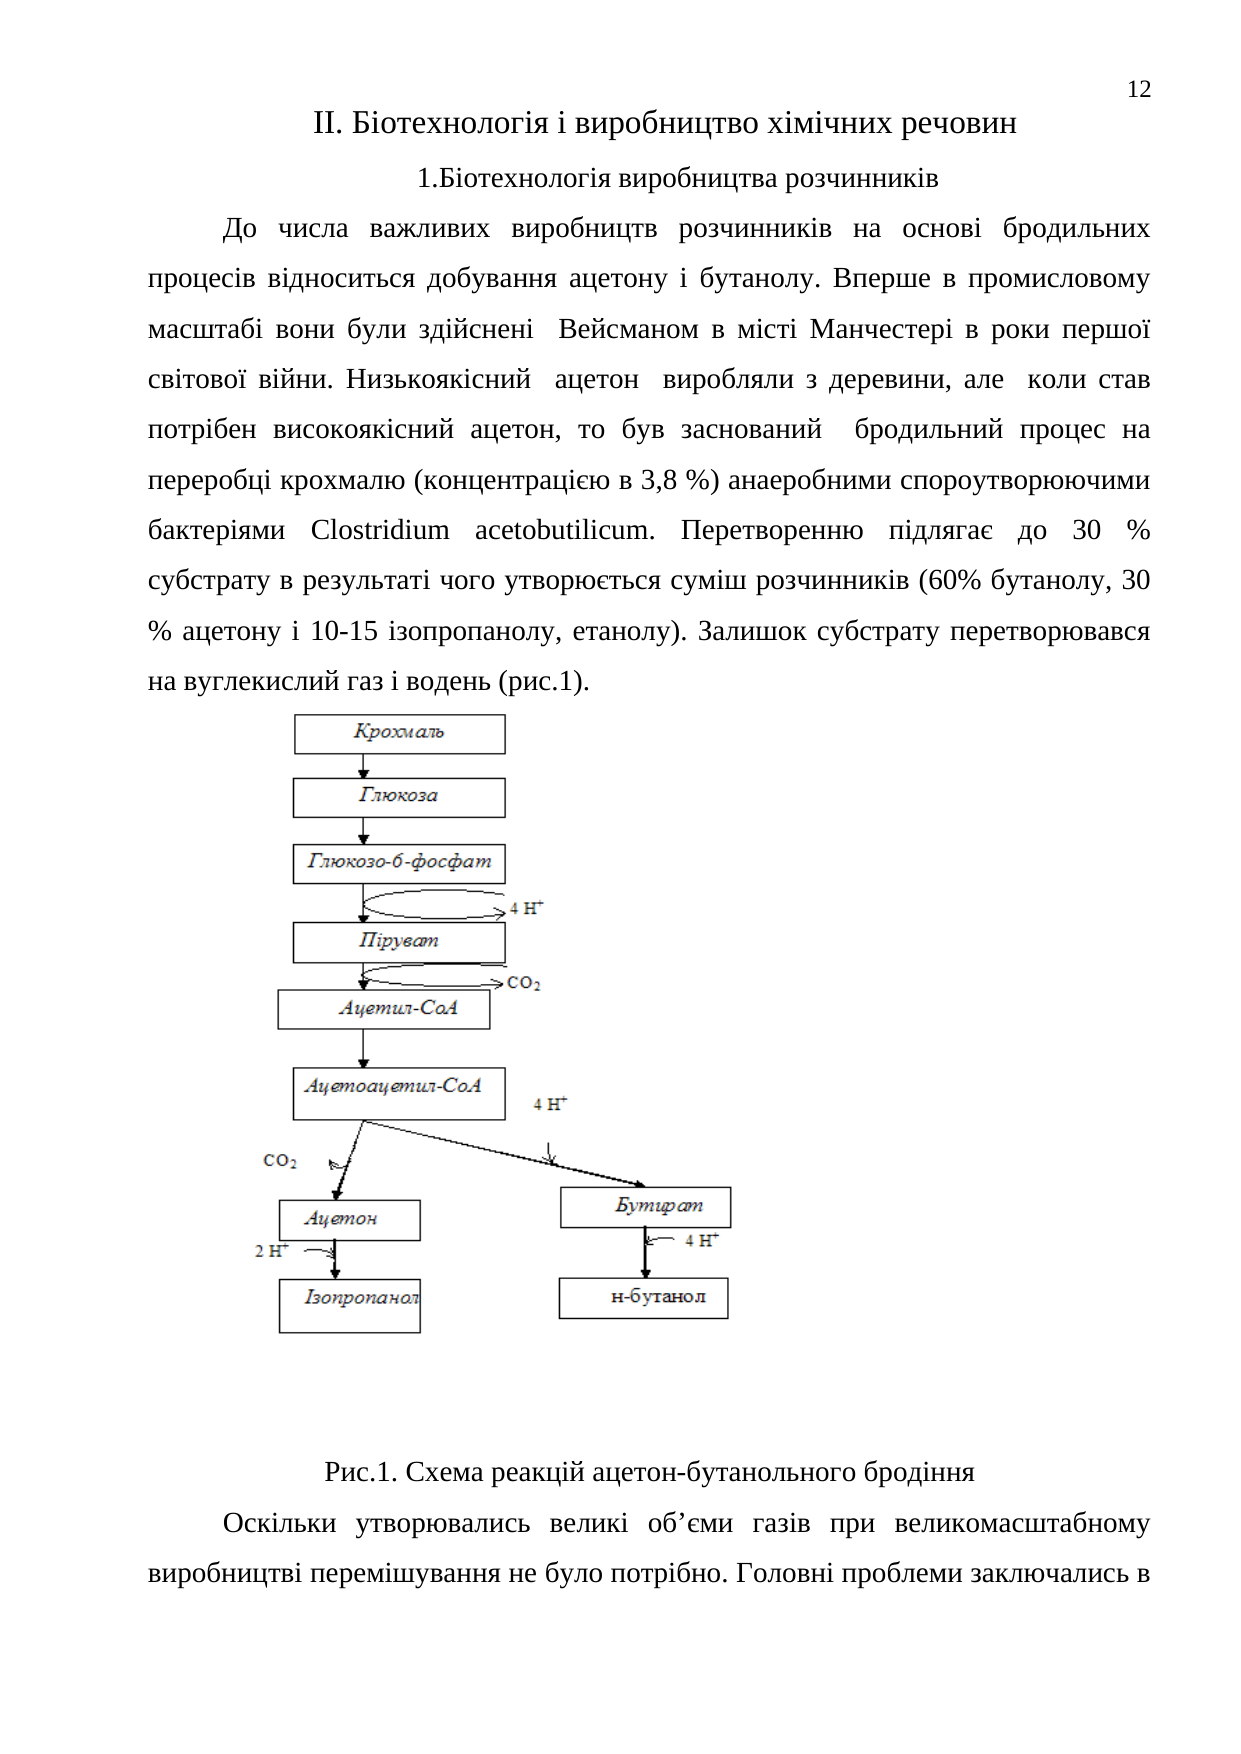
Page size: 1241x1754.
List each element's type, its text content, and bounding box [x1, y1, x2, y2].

picture [222, 713, 1173, 1440]
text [148, 1505, 1152, 1589]
text 1.Біотехнологія виробництва розчинників [204, 160, 1152, 193]
text ІІ. Біотехнологія і виробництво хімічних речовин [204, 102, 1152, 141]
text До числа важливих виробництв розчинників на основі бродильних процесів відноситься добування ацетону і бутанолу. Вперше в промисловому масштабі вони були здійснені Вейсманом в місті Манчестері в роки першої світової війни. Низькоякісний ацетон виробляли з деревини, але коли став потрібен високоякісний ацетон, то був заснований бродильний процес на переробці крохмалю (концентрацією в 3,8 %) анаеробними спороутворюючими бактеріями Clostridium acetobutilicum. Перетворенню підлягає до 30 % субстрату в результаті чого утворюється суміш розчинників (60% бутанолу, 30 % ацетону і 10-15 ізопропанолу, етанолу). Залишок субстрату перетворювався на вуглекислий газ і водень (рис.1). [148, 210, 1152, 697]
text Рис.1. Схема реакцій ацетон-бутанольного бродіння [148, 1454, 1152, 1488]
